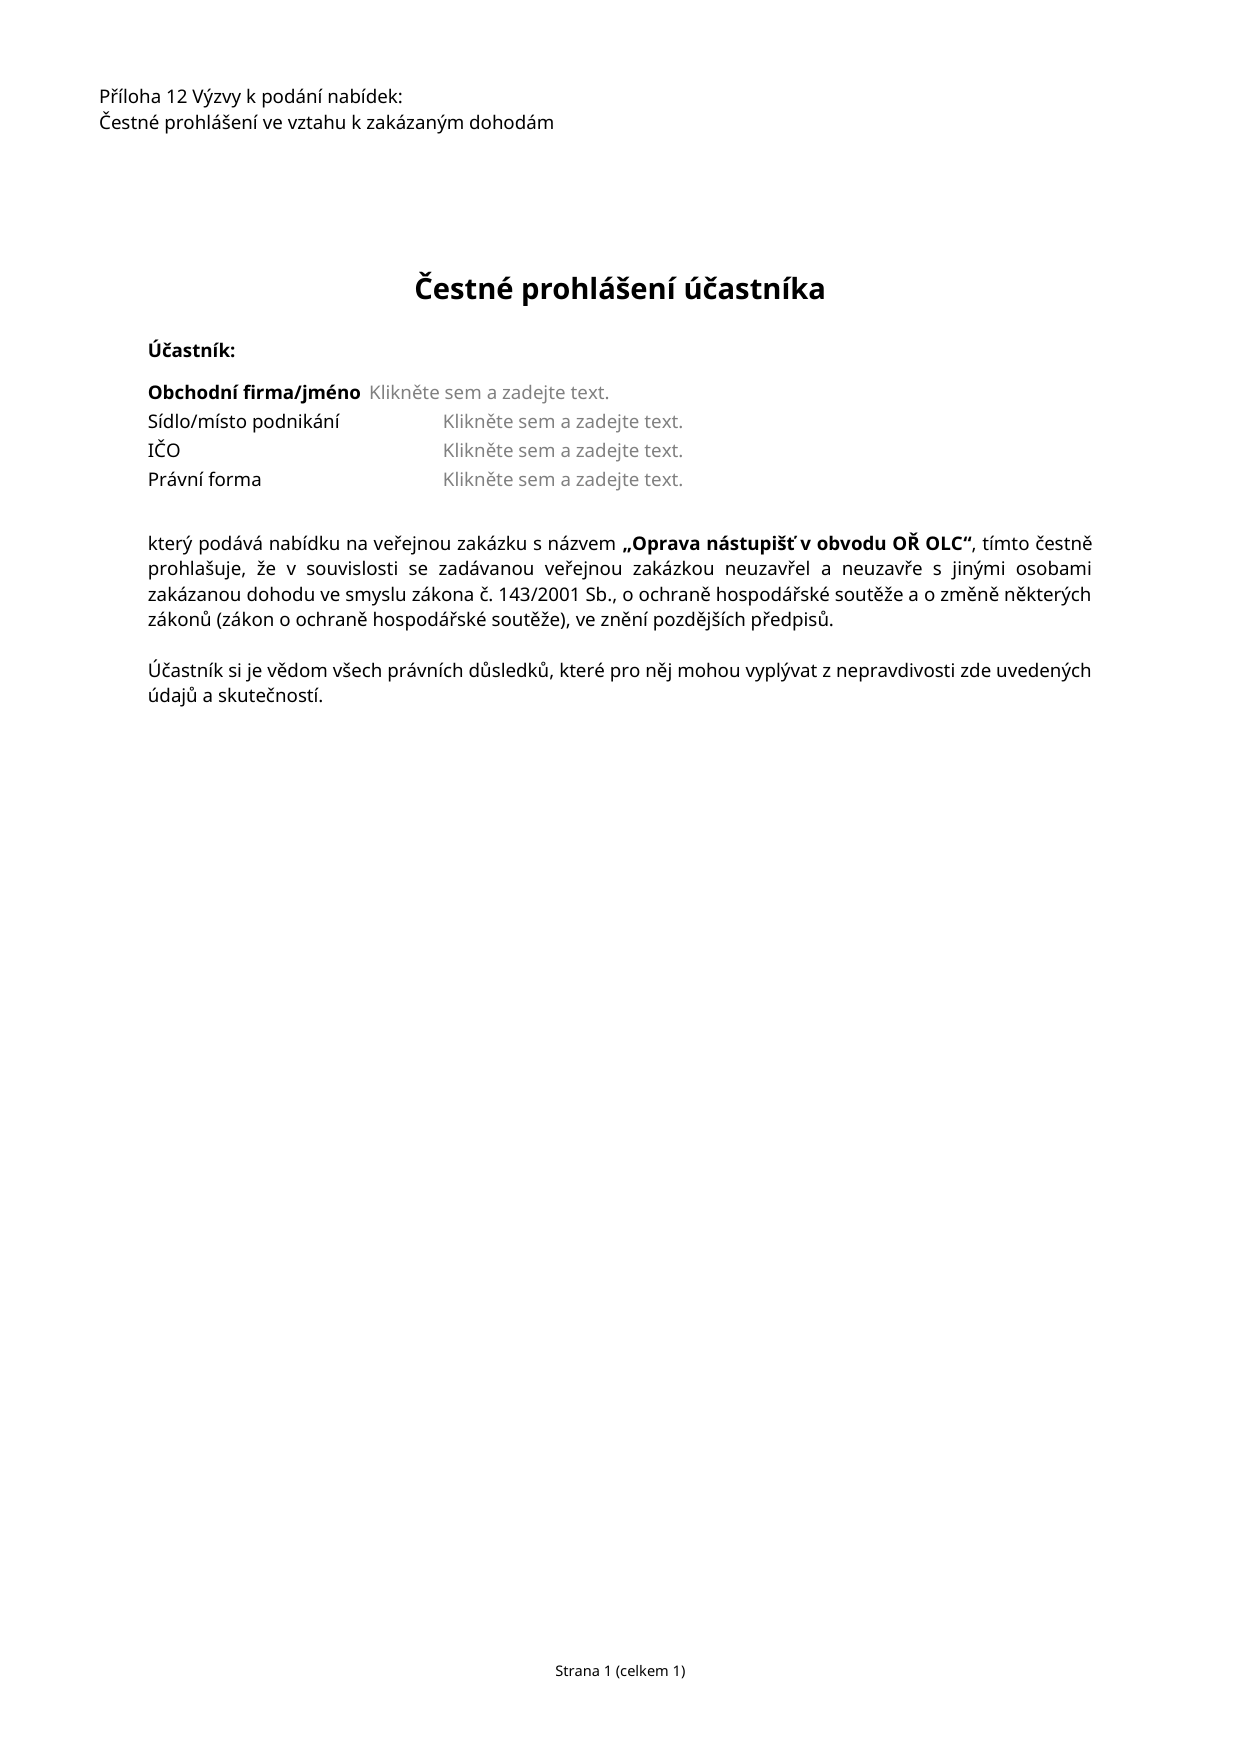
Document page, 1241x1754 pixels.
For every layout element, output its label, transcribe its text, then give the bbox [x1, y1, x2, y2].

text Účastník: [148, 333, 1093, 364]
text který podává nabídku na veřejnou zakázku s názvem „Oprava nástupišť v obvodu OŘ OLC“, tímto čestně prohlašuje, že v souvislosti se zadávanou veřejnou zakázkou neuzavřel a neuzavře s jinými osobami zakázanou dohodu ve smyslu zákona č. 143/2001 Sb., o ochraně hospodářské soutěže a o změně některých zákonů (zákon o ochraně hospodářské soutěže), ve znění pozdějších předpisů. [148, 530, 1093, 632]
title Čestné prohlášení účastníka [148, 268, 1093, 308]
text Sídlo/místo podnikání [148, 405, 1093, 434]
text IČO [148, 434, 1093, 463]
text Obchodní firma/jméno [148, 376, 1093, 405]
text Právní forma [148, 463, 1093, 492]
text Účastník si je vědom všech právních důsledků, které pro něj mohou vyplývat z nepravdivosti zde uvedených údajů a skutečností. [148, 657, 1093, 708]
